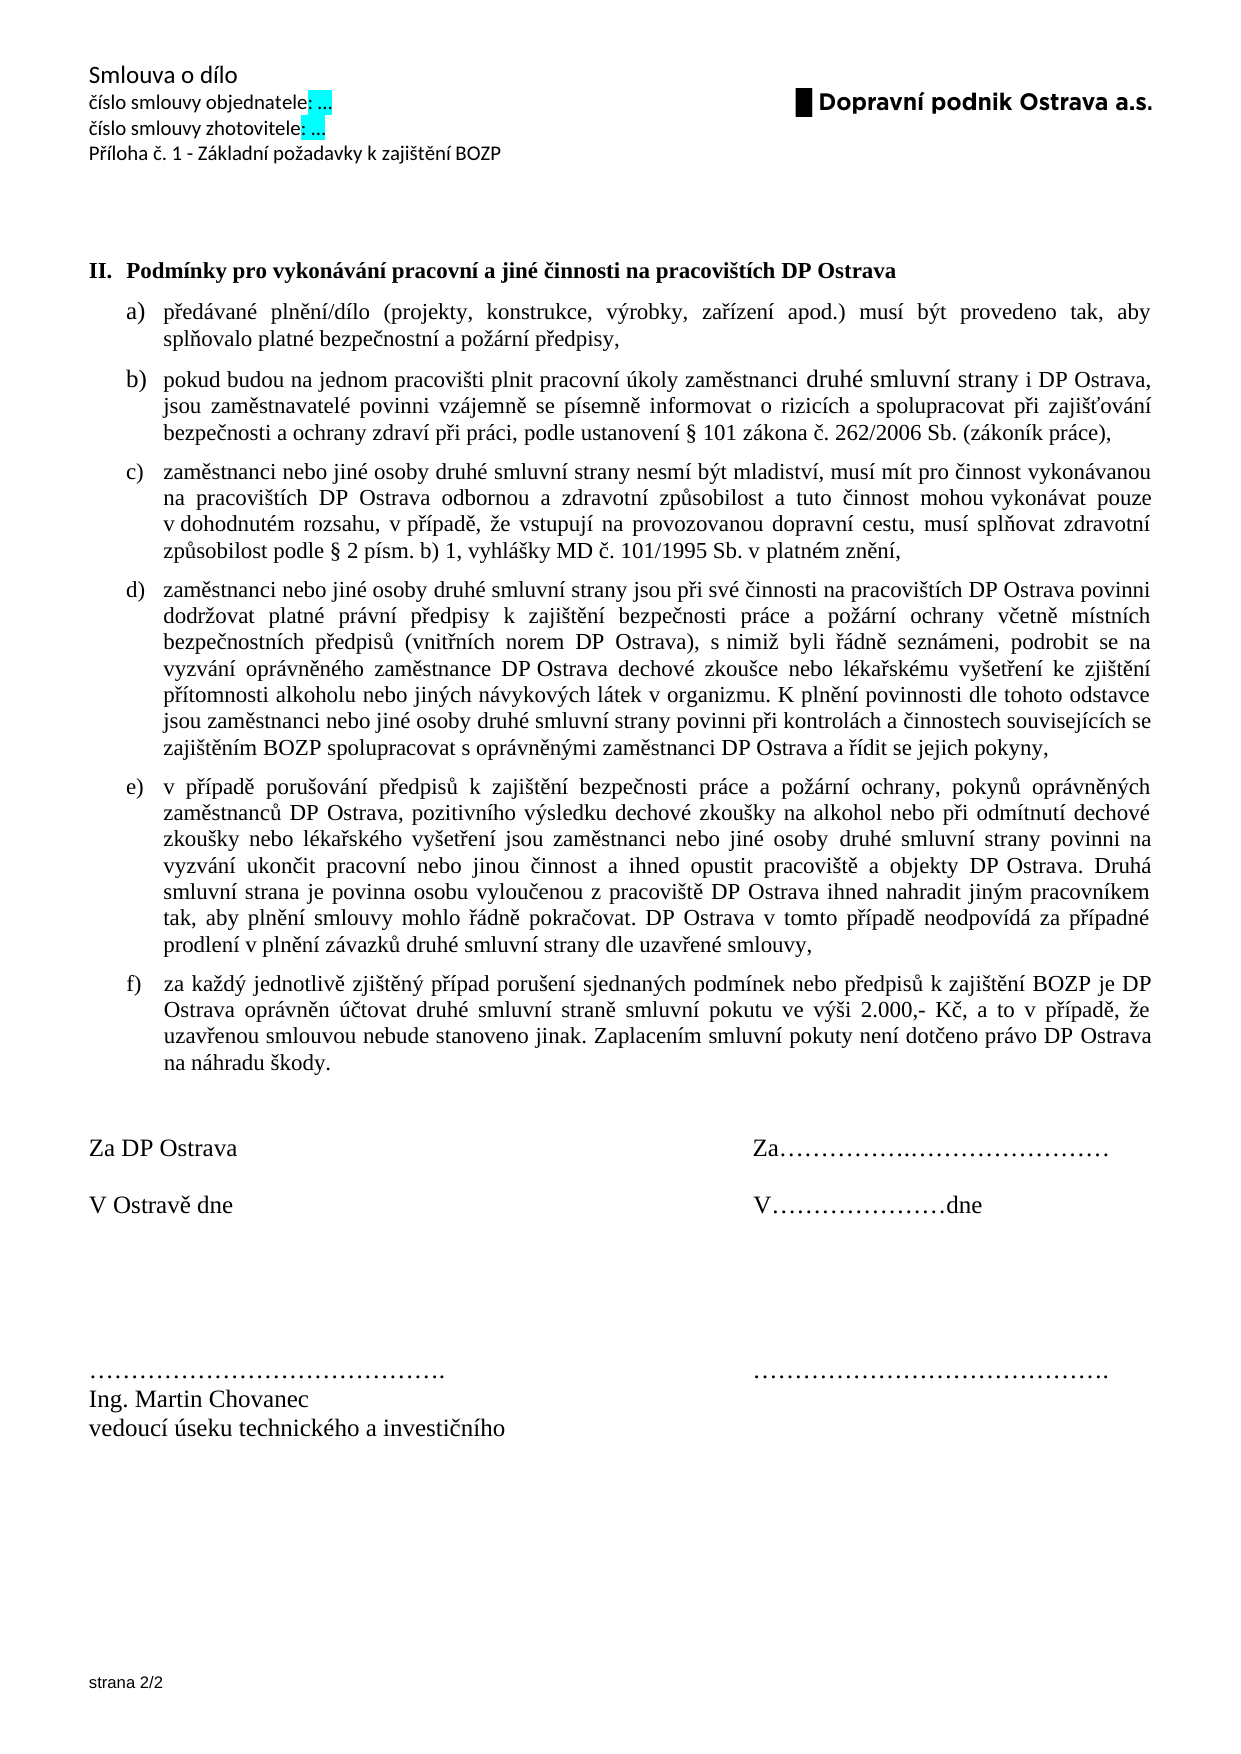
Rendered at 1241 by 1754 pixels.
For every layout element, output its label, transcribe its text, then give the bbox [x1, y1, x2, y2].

list zaměstnanci nebo jiné osoby druhé smluvní strany jsou při své činnosti na pracovištích DP Ostrava povinni dodržovat platné právní předpisy k zajištění bezpečnosti práce a požární ochrany včetně místních bezpečnostních předpisů (vnitřních norem DP Ostrava), s nimiž byli řádně seznámeni, podrobit se na vyzvání oprávněného zaměstnance DP Ostrava dechové zkoušce nebo lékařskému vyšetření ke zjištění přítomnosti alkoholu nebo jiných návykových látek v organizmu. K plnění povinnosti dle tohoto odstavce jsou zaměstnanci nebo jiné osoby druhé smluvní strany povinni při kontrolách a činnostech souvisejících se zajištěním BOZP spolupracovat s oprávněnými zaměstnanci DP Ostrava a řídit se jejich pokyny, [126, 576, 1152, 760]
list pokud budou na jednom pracovišti plnit pracovní úkoly zaměstnanci druhé smluvní strany i DP Ostrava, jsou zaměstnavatelé povinni vzájemně se písemně informovat o rizicích a spolupracovat při zajišťování bezpečnosti a ochrany zdraví při práci, podle ustanovení § 101 zákona č. 262/2006 Sb. (zákoník práce), [126, 364, 1152, 445]
text e) v případě porušování předpisů k zajištění bezpečnosti práce a požární ochrany, pokynů oprávněných zaměstnanců DP Ostrava, pozitivního výsledku dechové zkoušky na alkohol nebo při odmítnutí dechové zkoušky nebo lékařského vyšetření jsou zaměstnanci nebo jiné osoby druhé smluvní strany povinni na vyzvání ukončit pracovní nebo jinou činnost a ihned opustit pracoviště a objekty DP Ostrava. Druhá smluvní strana je povinna osobu vyloučenou z pracoviště DP Ostrava ihned nahradit jiným pracovníkem tak, aby plnění smlouvy mohlo řádně pokračovat. DP Ostrava v tomto případě neodpovídá za případné prodlení v plnění závazků druhé smluvní strany dle uzavřené smlouvy, [126, 773, 1152, 957]
text c) zaměstnanci nebo jiné osoby druhé smluvní strany nesmí být mladiství, musí mít pro činnost vykonávanou na pracovištích DP Ostrava odbornou a zdravotní způsobilost a tuto činnost mohou vykonávat pouze v dohodnutém rozsahu, v případě, že vstupují na provozovanou dopravní cestu, musí splňovat zdravotní způsobilost podle § 2 písm. b) 1, vyhlášky MD č. 101/1995 Sb. v platném znění, [126, 458, 1152, 563]
text II. Podmínky pro vykonávání pracovní a jiné činnosti na pracovištích DP Ostrava [89, 257, 1152, 284]
picture [795, 88, 1152, 117]
text V Ostravě dne V…………………dne [89, 1190, 1152, 1219]
text f) za každý jednotlivě zjištěný případ porušení sjednaných podmínek nebo předpisů k zajištění BOZP je DP Ostrava oprávněn účtovat druhé smluvní straně smluvní pokutu ve výši 2.000,- Kč, a to v případě, že uzavřenou smlouvou nebude stanoveno jinak. Zaplacením smluvní pokuty není dotčeno právo DP Ostrava na náhradu škody. [126, 970, 1152, 1075]
text Za DP Ostrava Za…………….…………………… [89, 1133, 1152, 1161]
text Ing. Martin Chovanec [89, 1384, 1152, 1413]
text vedoucí úseku technického a investičního [89, 1413, 1152, 1441]
list předávané plnění/dílo (projekty, konstrukce, výrobky, zařízení apod.) musí být provedeno tak, aby splňovalo platné bezpečnostní a požární předpisy, [126, 296, 1152, 351]
text ……………………………………. ……………………………………. [89, 1355, 1152, 1384]
